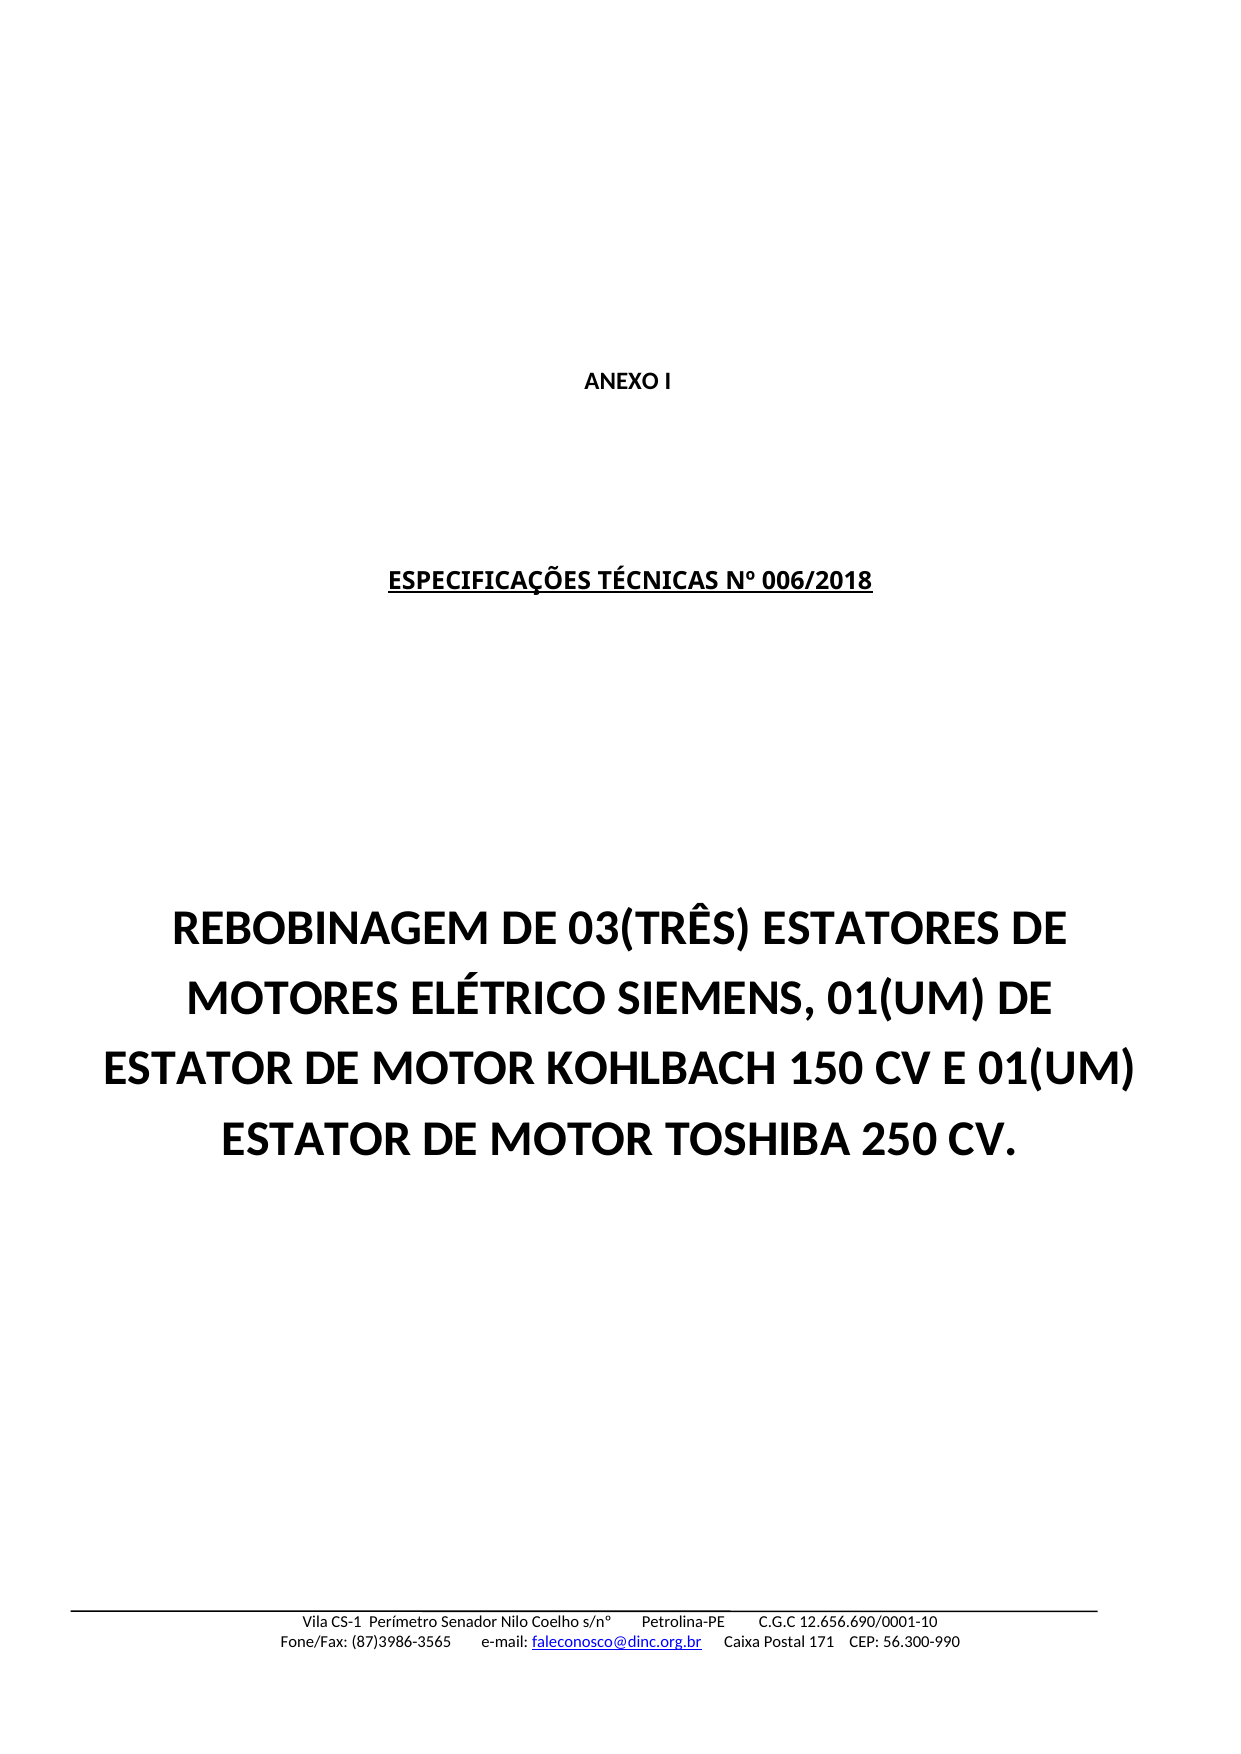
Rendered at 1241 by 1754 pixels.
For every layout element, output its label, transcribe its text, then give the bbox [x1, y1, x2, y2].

text REBOBINAGEM DE 03(TRÊS) ESTATORES DE MOTORES ELÉTRICO SIEMENS, 01(UM) DE ESTATOR DE MOTOR KOHLBACH 150 CV E 01(UM) ESTATOR DE MOTOR TOSHIBA 250 CV. [89, 896, 1152, 1167]
subtitle ESPECIFICAÇÕES TÉCNICAS Nº 006/2018 [153, 562, 1107, 597]
text ANEXO I [118, 365, 1152, 396]
